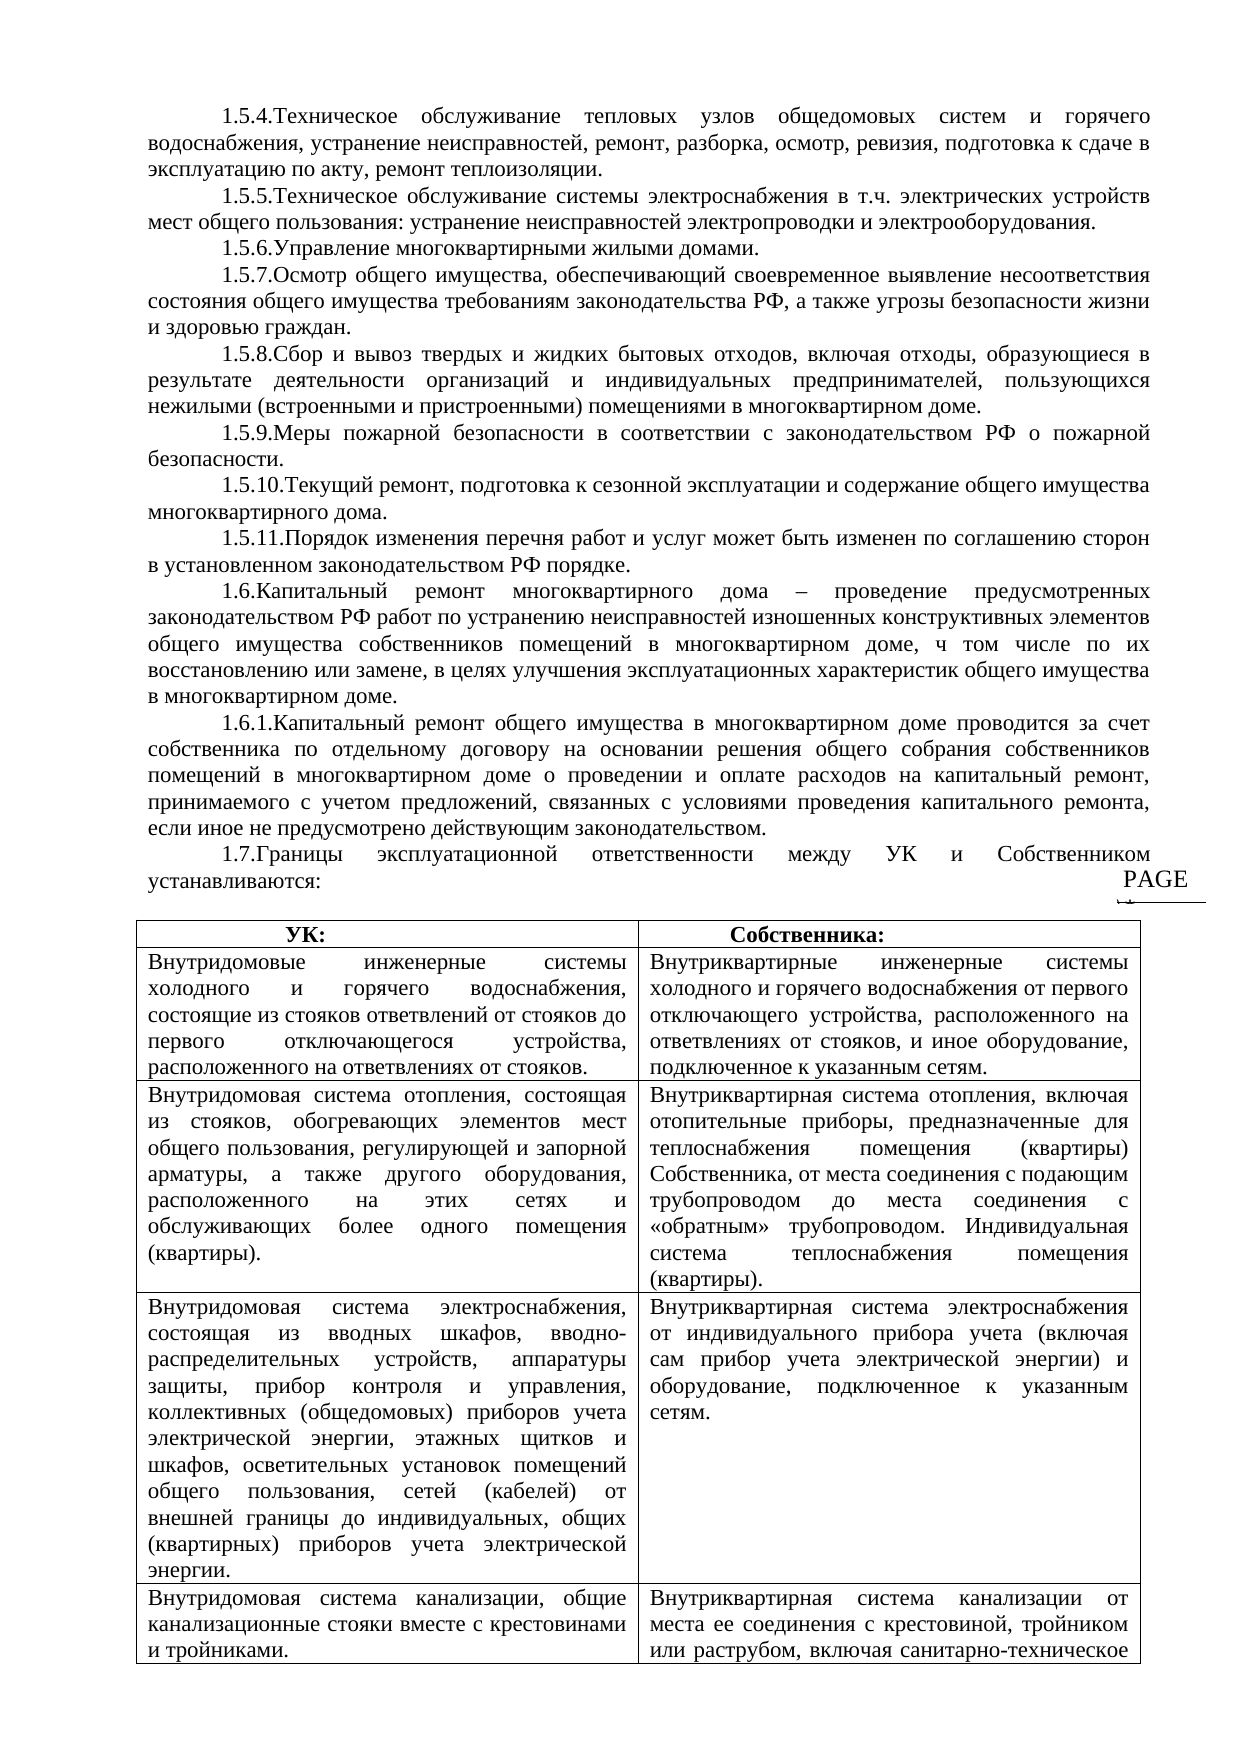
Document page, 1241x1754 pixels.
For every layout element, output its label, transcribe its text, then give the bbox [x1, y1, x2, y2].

text 1.6.1.Капитальный ремонт общего имущества в многоквартирном доме проводится за счет собственника по отдельному договору на основании решения общего собрания собственников помещений в многоквартирном доме о проведении и оплате расходов на капитальный ремонт, принимаемого с учетом предложений, связанных с условиями проведения капитального ремонта, если иное не предусмотрено действующим законодательством. [148, 709, 1152, 841]
text 1.5.6.Управление многоквартирными жилыми домами. [148, 234, 1152, 261]
text 1.5.11.Порядок изменения перечня работ и услуг может быть изменен по соглашению сторон в установленном законодательством РФ порядке. [148, 524, 1152, 577]
text 1.6.Капитальный ремонт многоквартирного дома – проведение предусмотренных законодательством РФ работ по устранению неисправностей изношенных конструктивных элементов общего имущества собственников помещений в многоквартирном доме, ч том числе по их восстановлению или замене, в целях улучшения эксплуатационных характеристик общего имущества в многоквартирном доме. [148, 577, 1152, 709]
text 1.5.7.Осмотр общего имущества, обеспечивающий своевременное выявление несоответствия состояния общего имущества требованиям законодательства РФ, а также угрозы безопасности жизни и здоровью граждан. [148, 261, 1152, 340]
table_header Собственника: [639, 921, 1140, 947]
text 1.5.8.Сбор и вывоз твердых и жидких бытовых отходов, включая отходы, образующиеся в результате деятельности организаций и индивидуальных предпринимателей, пользующихся нежилыми (встроенными и пристроенными) помещениями в многоквартирном доме. [148, 340, 1152, 419]
table_cell Внутриквартирная система электроснабжения от индивидуального прибора учета (включая сам прибор учета электрической энергии) и оборудование, подключенное к указанным сетям. [639, 1293, 1140, 1583]
text 1.5.5.Техническое обслуживание системы электроснабжения в т.ч. электрических устройств мест общего пользования: устранение неисправностей электропроводки и электрооборудования. [148, 182, 1152, 234]
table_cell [137, 1584, 638, 1663]
table_cell Внутриквартирные инженерные системы холодного и горячего водоснабжения от первого отключающего устройства, расположенного на ответвлениях от стояков, и иное оборудование, подключенное к указанным сетям. [639, 948, 1140, 1080]
table_cell Внутридомовые инженерные системы холодного и горячего водоснабжения, состоящие из стояков ответвлений от стояков до первого отключающегося устройства, расположенного на ответвлениях от стояков. [137, 948, 638, 1080]
table_header УК: [137, 921, 638, 947]
table_cell Внутридомовая система отопления, состоящая из стояков, обогревающих элементов мест общего пользования, регулирующей и запорной арматуры, а также другого оборудования, расположенного на этих сетях и обслуживающих более одного помещения (квартиры). [137, 1081, 638, 1292]
table_cell Внутридомовая система электроснабжения, состоящая из вводных шкафов, вводно-распределительных устройств, аппаратуры защиты, прибор контроля и управления, коллективных (общедомовых) приборов учета электрической энергии, этажных щитков и шкафов, осветительных установок помещений общего пользования, сетей (кабелей) от внешней границы до индивидуальных, общих (квартирных) приборов учета электрической энергии. [137, 1293, 638, 1583]
text 1.5.10.Текущий ремонт, подготовка к сезонной эксплуатации и содержание общего имущества многоквартирного дома. [148, 472, 1152, 524]
table_cell Внутриквартирная система отопления, включая отопительные приборы, предназначенные для теплоснабжения помещения (квартиры) Собственника, от места соединения с подающим трубопроводом до места соединения с «обратным» трубопроводом. Индивидуальная система теплоснабжения помещения (квартиры). [639, 1081, 1140, 1292]
text 1.5.9.Меры пожарной безопасности в соответствии с законодательством РФ о пожарной безопасности. [148, 419, 1152, 472]
text 1.7.Границы эксплуатационной ответственности между УК и Собственником устанавливаются: [148, 841, 1152, 893]
text 1.5.4.Техническое обслуживание тепловых узлов общедомовых систем и горячего водоснабжения, устранение неисправностей, ремонт, разборка, осмотр, ревизия, подготовка к сдаче в эксплуатацию по акту, ремонт теплоизоляции. [148, 103, 1152, 182]
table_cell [639, 1584, 1140, 1663]
